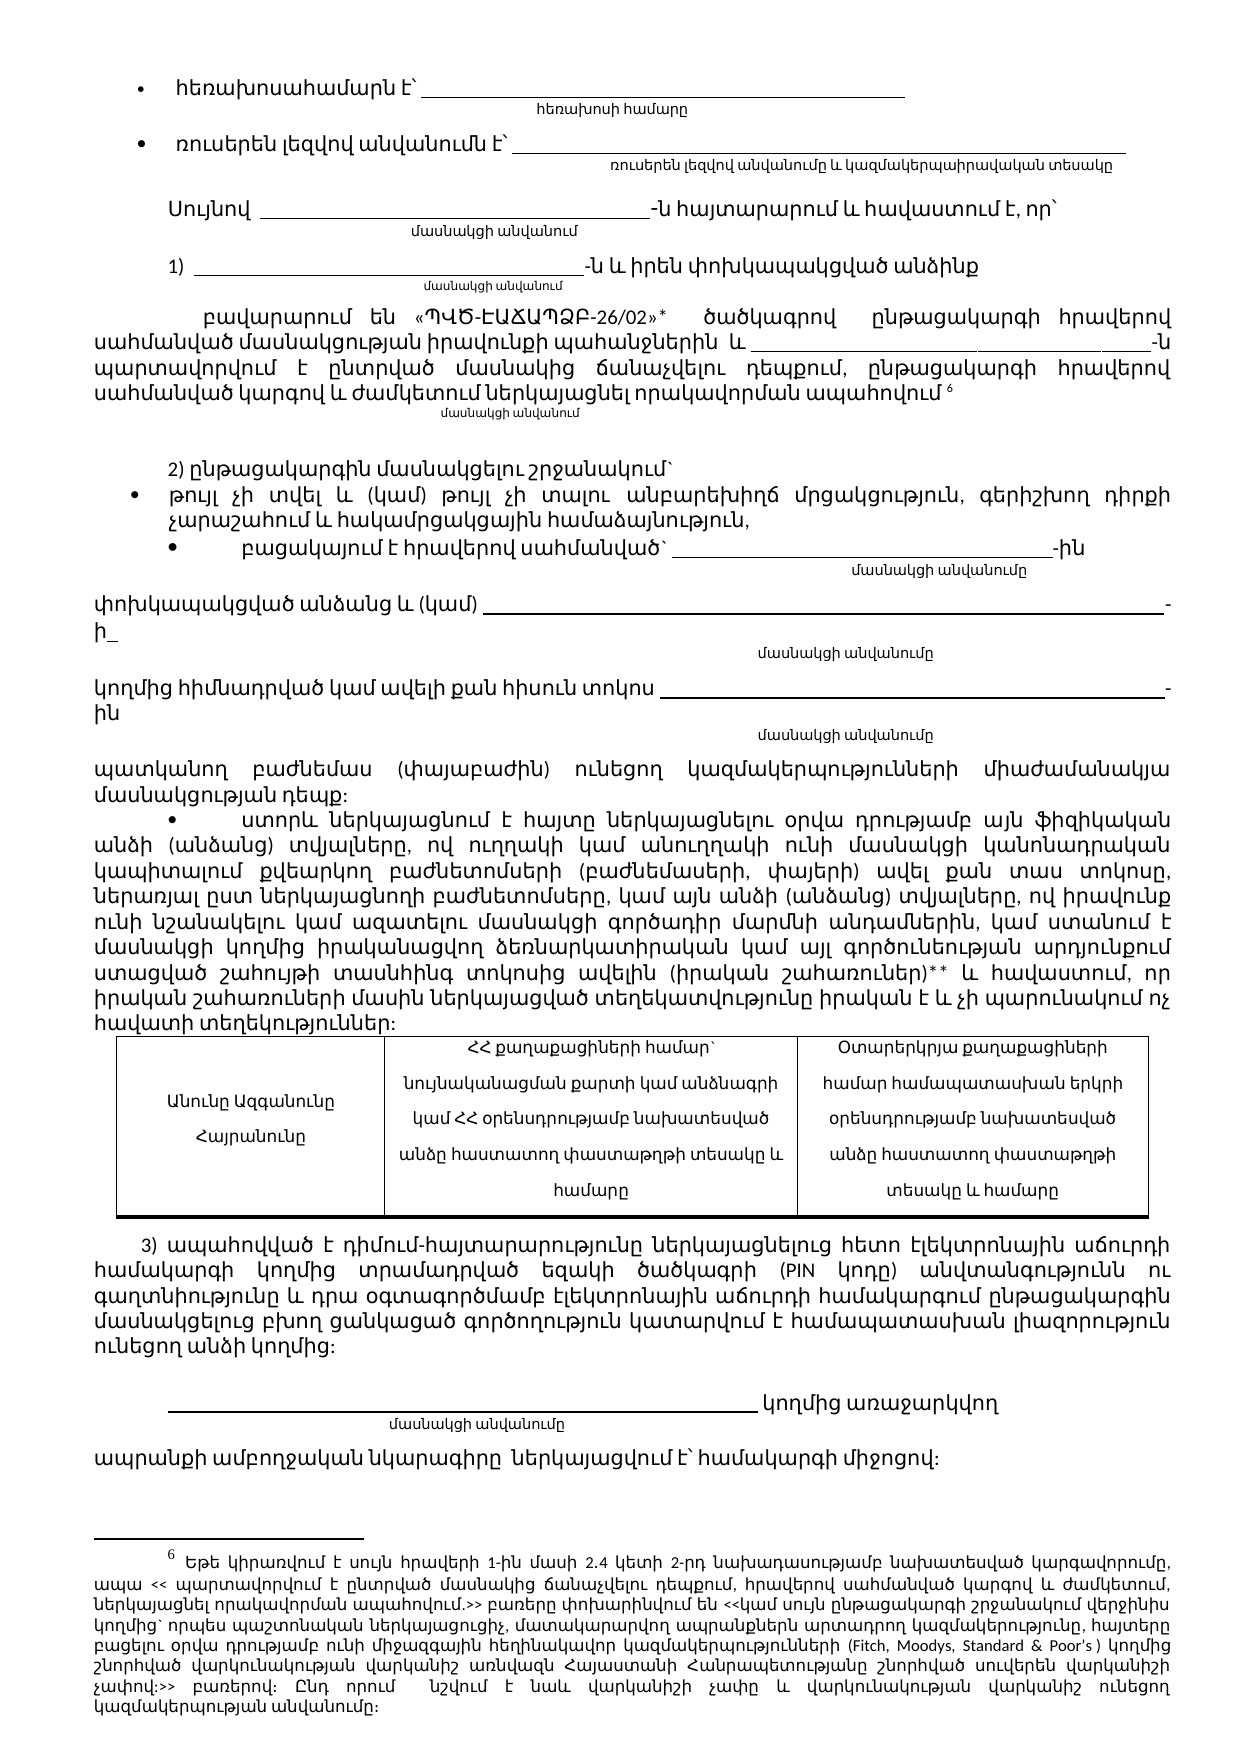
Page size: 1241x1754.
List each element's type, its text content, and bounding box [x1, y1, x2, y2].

text կողմից առաջարկվող [94, 1390, 1171, 1415]
list թույլ չի տվել և (կամ) թույլ չի տալու անբարեխիղճ մրցակցություն, գերիշխող դիրքի չարաշահում և հակամրցակցային համաձայնություն, [131, 482, 1171, 533]
text մասնակցի անվանում [94, 406, 1171, 431]
list բացակայում է հրավերով սահմանված` -ին [94, 533, 1171, 561]
text պատկանող բաժնեմաս (փայաբաժին) ունեցող կազմակերպությունների միաժամանակյա մասնակցության դեպք: [94, 756, 1171, 807]
text Սույնով -ն հայտարարում և հավաստում է, որ՝ [94, 192, 1171, 222]
text մասնակցի անվանում [94, 278, 1171, 304]
table_header Անունը Ազգանունը Հայրանունը [117, 1037, 384, 1215]
list ստորև ներկայացնում է հայտը ներկայացնելու օրվա դրությամբ այն ֆիզիկական անձի (անձանց) տվյալները, ով ուղղակի կամ անուղղակի ունի մասնակցի կանոնադրական կապիտալում քվեարկող բաժնետոմսերի (բաժնեմասերի, փայերի) ավել քան տաս տոկոսը, ներառյալ ըստ ներկայացնողի բաժնետոմսերը, կամ այն անձի (անձանց) տվյալները, ով իրավունք ունի նշանակելու կամ ազատելու մասնակցի գործադիր մարմնի անդամներին, կամ ստանում է մասնակցի կողմից իրականացվող ձեռնարկատիրական կամ այլ գործունեության արդյունքում ստացված շահույթի տասնհինգ տոկոսից ավելին (իրական շահառուներ)** և հավաստում, որ իրական շահառուների մասին ներկայացված տեղեկատվությունը իրական է և չի պարունակում ոչ հավատի տեղեկություններ: [94, 807, 1171, 1036]
text մասնակցի անվանումը [94, 726, 1171, 756]
text հեռախոսի համարը [462, 100, 1171, 131]
list հեռախոսահամարն է՝ [138, 75, 1171, 100]
text մասնակցի անվանումը [94, 1415, 1171, 1446]
text մասնակցի անվանում [94, 222, 1171, 253]
text 1) -ն և իրեն փոխկապակցված անձինք [94, 253, 1171, 278]
text 3) ապահովված է դիմում-հայտարարությունը ներկայացնելուց հետո էլեկտրոնային աճուրդի համակարգի կողմից տրամադրված եզակի ծածկագրի (PIN կոդը) անվտանգությունն ու գաղտնիությունը և դրա օգտագործմամբ էլեկտրոնային աճուրդի համակարգում ընթացակարգին մասնակցելուց բխող ցանկացած գործողություն կատարվում է համապատասխան լիազորություն ունեցող անձի կողմից: [94, 1232, 1171, 1359]
text կողմից հիմնադրված կամ ավելի քան հիսուն տոկոս -ին [94, 675, 1171, 726]
text ապրանքի ամբողջական նկարագիրը ներկայացվում է՝ համակարգի միջոցով: [94, 1446, 1171, 1471]
text ռուսերեն լեզվով անվանումը և կազմակերպաիրավական տեսակը [536, 156, 1171, 187]
text մասնակցի անվանումը [94, 644, 1171, 675]
text 2) ընթացակարգին մասնակցելու շրջանակում` [94, 456, 1171, 482]
list ռուսերեն լեզվով անվանումն է՝ [138, 131, 1171, 156]
table_header ՀՀ քաղաքացիների համար` նույնականացման քարտի կամ անձնագրի կամ ՀՀ օրենսդրությամբ նախատեսված անձը հաստատող փաստաթղթի տեսակը և համարը [385, 1037, 797, 1215]
text փոխկապակցված անձանց և (կամ) -ի [94, 591, 1171, 644]
text մասնակցի անվանումը [94, 561, 1171, 591]
text բավարարում են «ՊՎԾ-ԷԱՃԱՊՁԲ-26/02»* ծածկագրով ընթացակարգի հրավերով սահմանված մասնակցության իրավունքի պահանջներին և -ն պարտավորվում է ընտրված մասնակից ճանաչվելու դեպքում, ընթացակարգի հրավերով սահմանված կարգով և ժամկետում ներկայացնել որակավորման ապահովում [94, 304, 1171, 406]
table_header Օտարերկրյա քաղաքացիների համար համապատասխան երկրի օրենսդրությամբ նախատեսված անձը հաստատող փաստաթղթի տեսակը և համարը [798, 1037, 1148, 1215]
